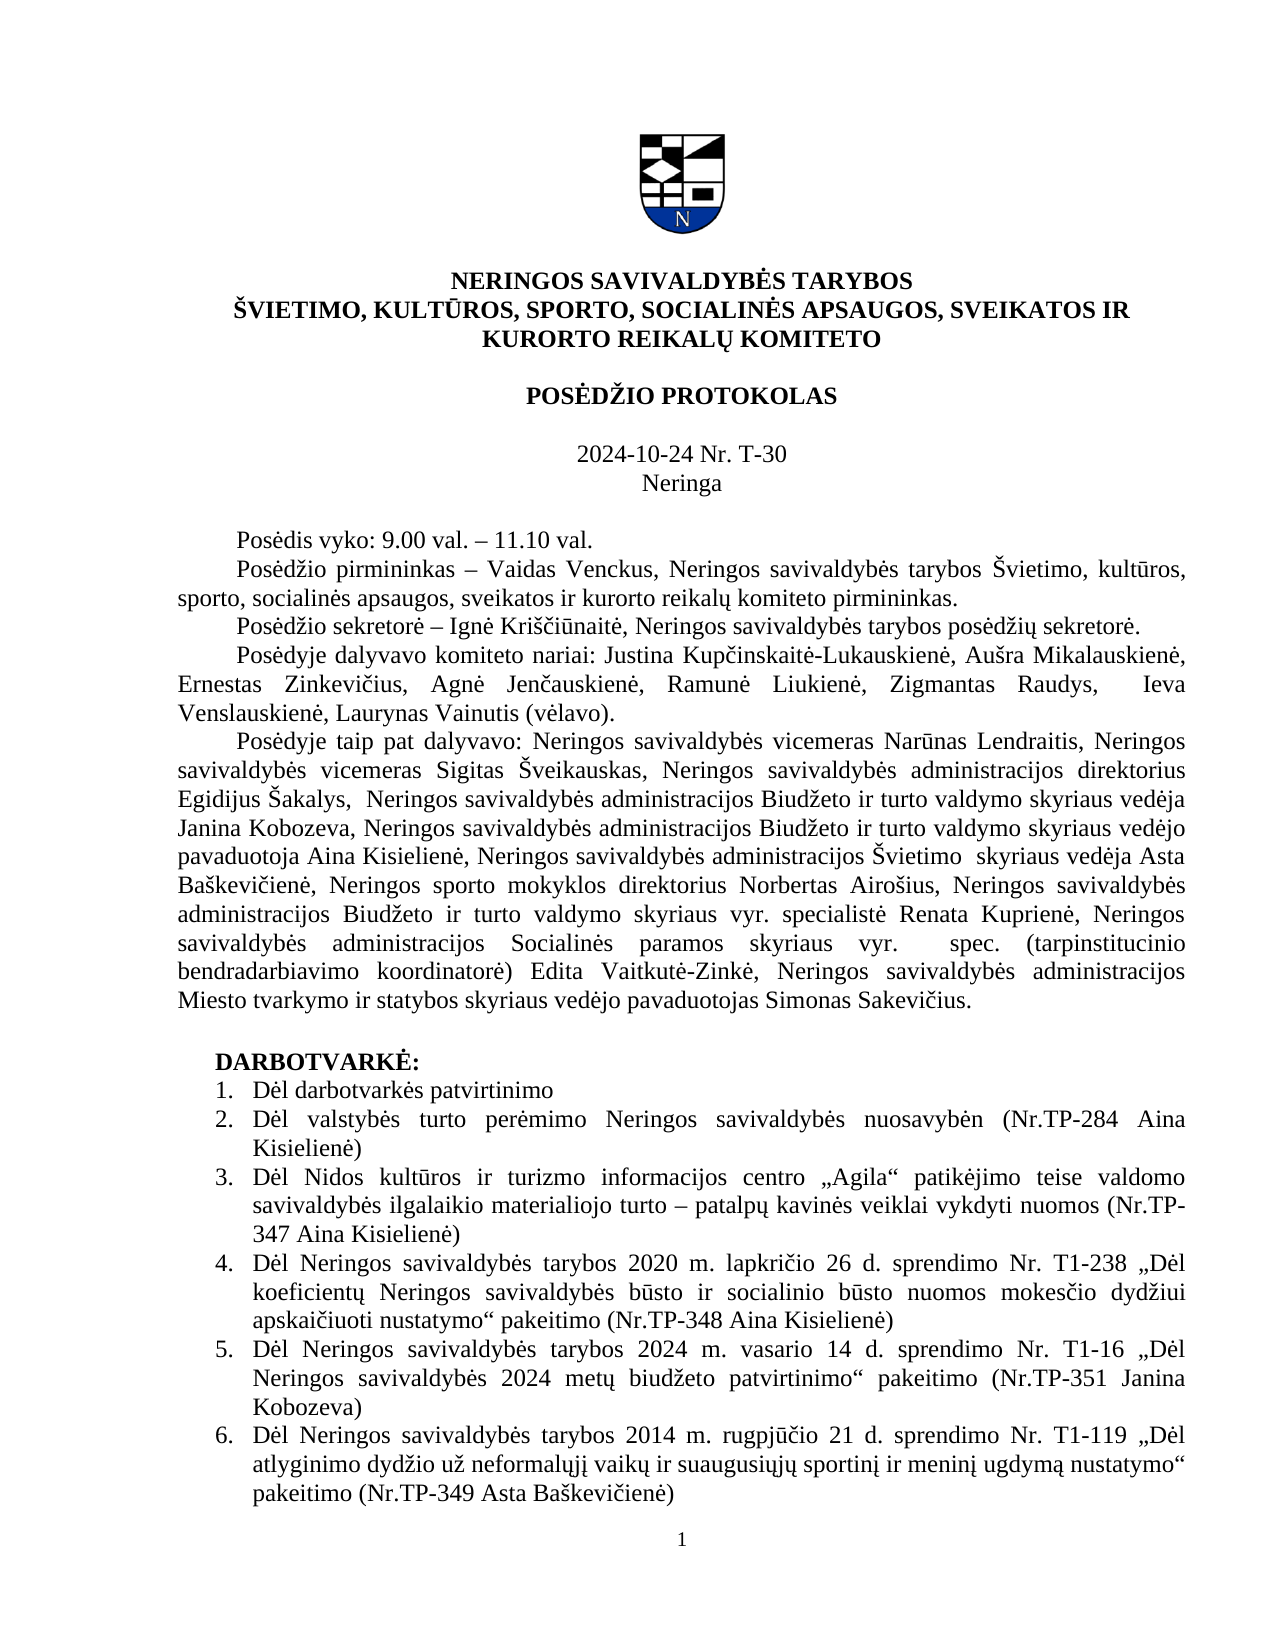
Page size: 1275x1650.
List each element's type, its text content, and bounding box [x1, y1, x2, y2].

text POSĖDŽIO PROTOKOLAS [177, 381, 1186, 410]
text NERINGOS SAVIVALDYBĖS TARYBOS [177, 266, 1186, 295]
text Neringa [177, 468, 1186, 496]
text Posėdyje taip pat dalyvavo: Neringos savivaldybės vicemeras Narūnas Lendraitis, Neringos savivaldybės vicemeras Sigitas Šveikauskas, Neringos savivaldybės administracijos direktorius Egidijus Šakalys, Neringos savivaldybės administracijos Biudžeto ir turto valdymo skyriaus vedėja Janina Kobozeva, Neringos savivaldybės administracijos Biudžeto ir turto valdymo skyriaus vedėjo pavaduotoja Aina Kisielienė, Neringos savivaldybės administracijos Švietimo skyriaus vedėja Asta Baškevičienė, Neringos sporto mokyklos direktorius Norbertas Airošius, Neringos savivaldybės administracijos Biudžeto ir turto valdymo skyriaus vyr. specialistė Renata Kuprienė, Neringos savivaldybės administracijos Socialinės paramos skyriaus vyr. spec. (tarpinstitucinio bendradarbiavimo koordinatorė) Edita Vaitkutė-Zinkė, Neringos savivaldybės administracijos Miesto tvarkymo ir statybos skyriaus vedėjo pavaduotojas Simonas Sakevičius. [177, 726, 1186, 1014]
list Dėl Neringos savivaldybės tarybos 2014 m. rugpjūčio 21 d. sprendimo Nr. T1-119 „Dėl atlyginimo dydžio už neformalųjį vaikų ir suaugusiųjų sportinį ir meninį ugdymą nustatymo“ pakeitimo (Nr.TP-349 Asta Baškevičienė) [215, 1421, 1186, 1507]
text Posėdžio sekretorė – Ignė Kriščiūnaitė, Neringos savivaldybės tarybos posėdžių sekretorė. [177, 611, 1186, 640]
text Posėdyje dalyvavo komiteto nariai: Justina Kupčinskaitė-Lukauskienė, Aušra Mikalauskienė, Ernestas Zinkevičius, Agnė Jenčauskienė, Ramunė Liukienė, Zigmantas Raudys, Ieva Venslauskienė, Laurynas Vainutis (vėlavo). [177, 640, 1186, 726]
list Dėl valstybės turto perėmimo Neringos savivaldybės nuosavybėn (Nr.TP-284 Aina Kisielienė) [215, 1104, 1186, 1162]
picture [637, 132, 727, 238]
text Posėdžio pirmininkas – Vaidas Venckus, Neringos savivaldybės tarybos Švietimo, kultūros, sporto, socialinės apsaugos, sveikatos ir kurorto reikalų komiteto pirmininkas. [177, 554, 1186, 611]
text DARBOTVARKĖ: [177, 1047, 1186, 1076]
list Dėl darbotvarkės patvirtinimo [215, 1076, 1186, 1104]
text ŠVIETIMO, KULTŪROS, SPORTO, SOCIALINĖS APSAUGOS, SVEIKATOS IR KURORTO REIKALŲ KOMITETO [177, 295, 1186, 353]
list Dėl Neringos savivaldybės tarybos 2020 m. lapkričio 26 d. sprendimo Nr. T1-238 „Dėl koeficientų Neringos savivaldybės būsto ir socialinio būsto nuomos mokesčio dydžiui apskaičiuoti nustatymo“ pakeitimo (Nr.TP-348 Aina Kisielienė) [215, 1248, 1186, 1334]
text Posėdis vyko: 9.00 val. – 11.10 val. [177, 525, 1186, 554]
list Dėl Nidos kultūros ir turizmo informacijos centro „Agila“ patikėjimo teise valdomo savivaldybės ilgalaikio materialiojo turto – patalpų kavinės veiklai vykdyti nuomos (Nr.TP-347 Aina Kisielienė) [215, 1162, 1186, 1248]
text 2024-10-24 Nr. T-30 [177, 439, 1186, 468]
list Dėl Neringos savivaldybės tarybos 2024 m. vasario 14 d. sprendimo Nr. T1-16 „Dėl Neringos savivaldybės 2024 metų biudžeto patvirtinimo“ pakeitimo (Nr.TP-351 Janina Kobozeva) [215, 1334, 1186, 1421]
